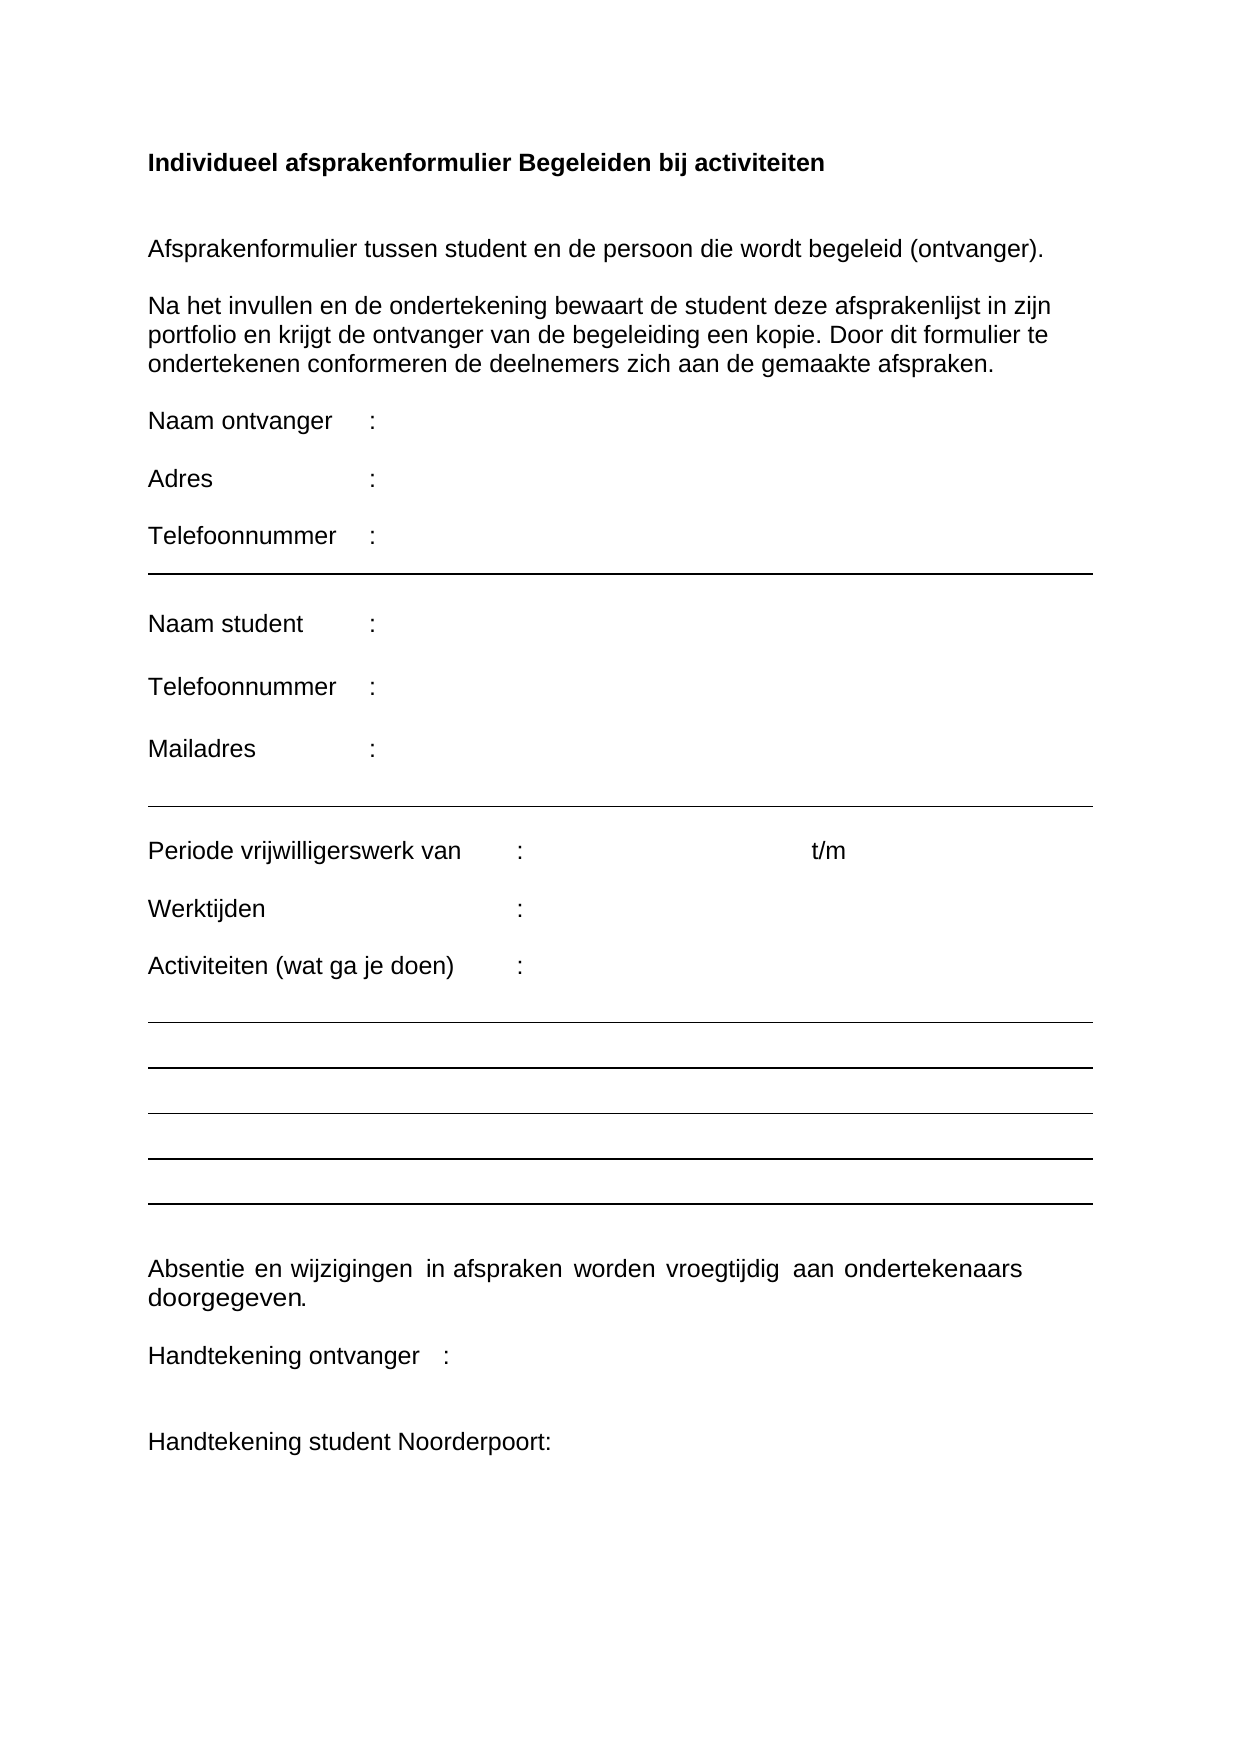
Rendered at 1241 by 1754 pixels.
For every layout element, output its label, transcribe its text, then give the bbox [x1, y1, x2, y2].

text Afsprakenformulier tussen student en de persoon die wordt begeleid (ontvanger). [148, 234, 1093, 263]
text Naam ontvanger : [148, 406, 1093, 435]
text Werktijden : [148, 894, 1093, 922]
text Adres : [148, 464, 1093, 493]
text Absentie en wijzigingen in afspraken worden vroegtijdig aan ondertekenaars doorgegeven. [148, 1254, 1093, 1312]
text Telefoonnummer : [148, 521, 1093, 550]
text Individueel afsprakenformulier Begeleiden bij activiteiten [148, 148, 1093, 176]
text Periode vrijwilligerswerk van : t/m [148, 836, 1093, 865]
text Handtekening student Noorderpoort: [148, 1427, 1093, 1456]
text Mailadres : [148, 741, 1093, 762]
text Na het invullen en de ondertekening bewaart de student deze afsprakenlijst in zijn portfolio en krijgt de ontvanger van de begeleiding een kopie. Door dit formulier te ondertekenen conformeren de deelnemers zich aan de gemaakte afspraken. [148, 291, 1093, 378]
text Naam student : [148, 616, 1093, 637]
text Activiteiten (wat ga je doen) : [148, 951, 1093, 980]
text Handtekening ontvanger : [148, 1341, 1093, 1369]
text Telefoonnummer : [148, 679, 1093, 699]
